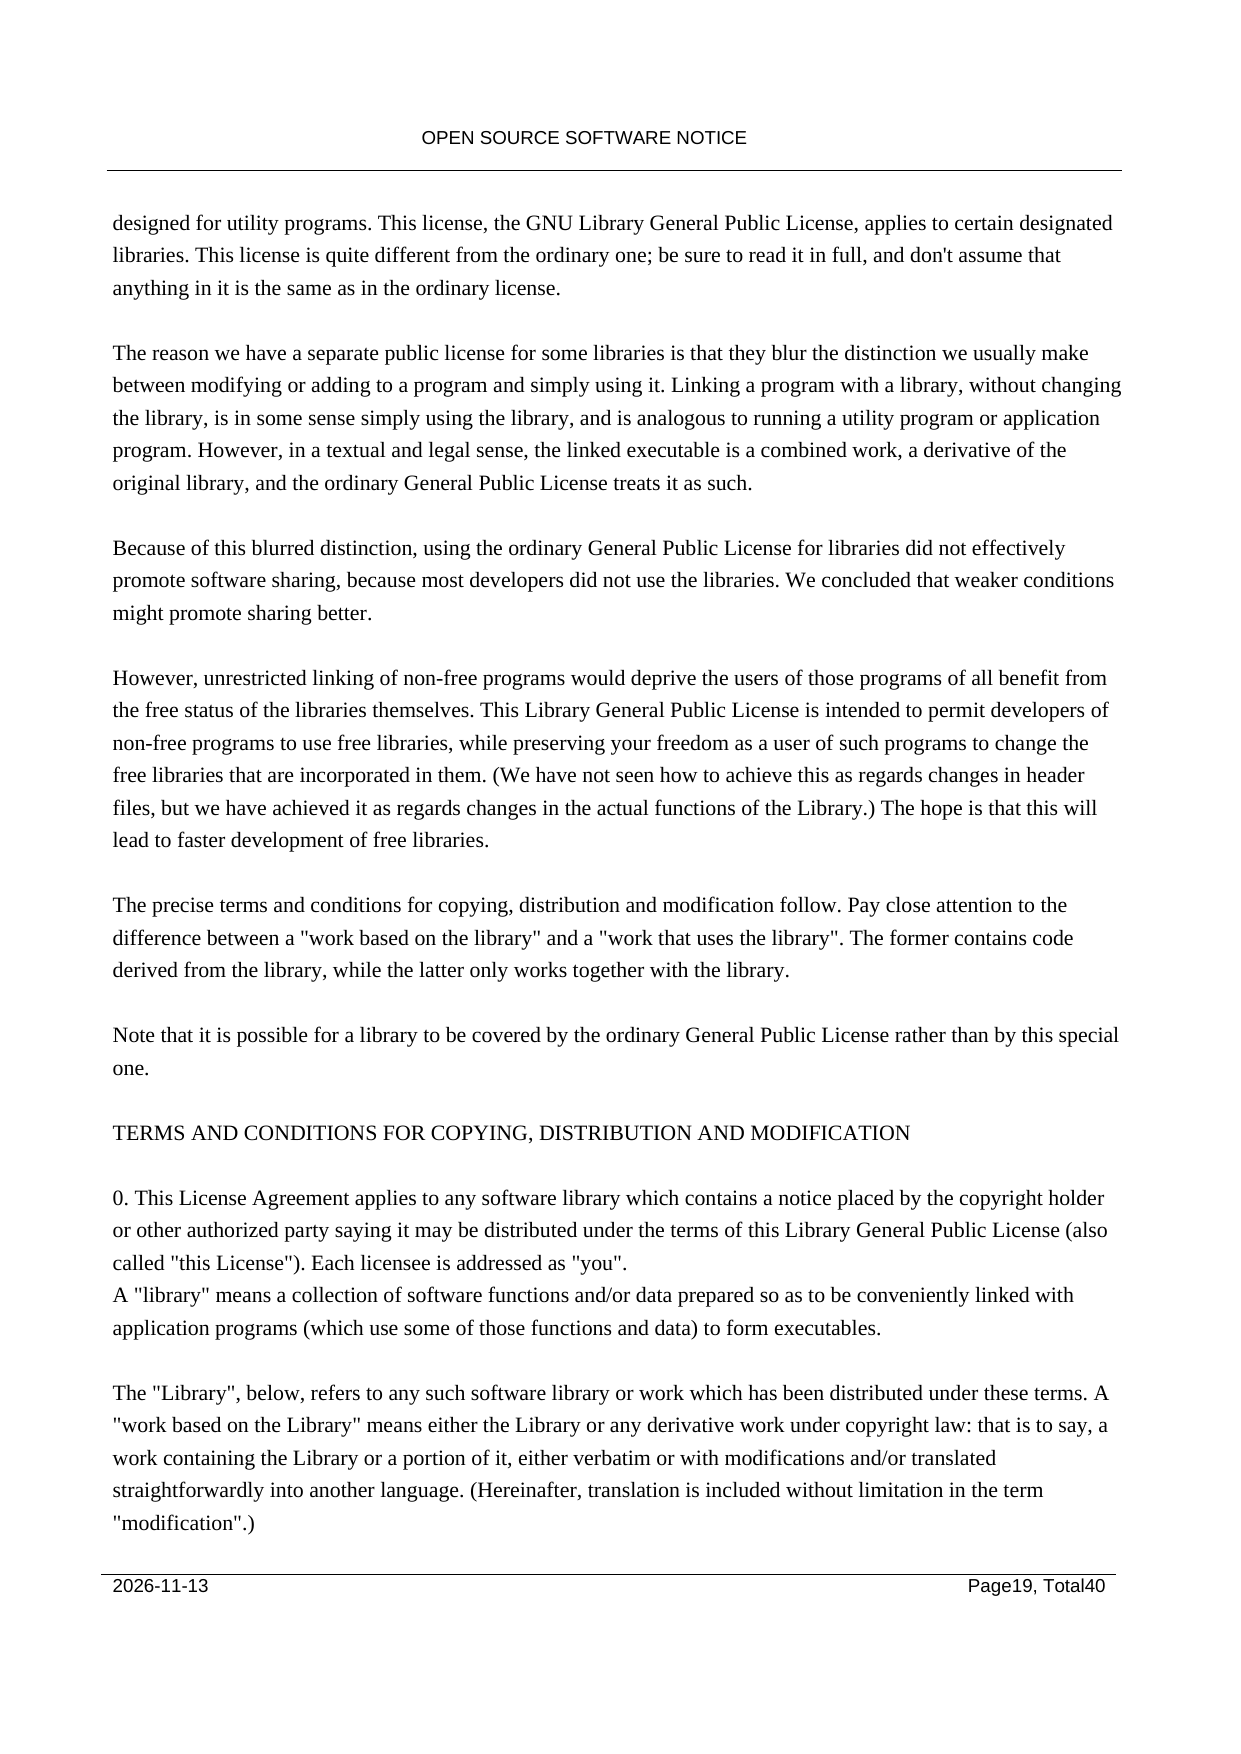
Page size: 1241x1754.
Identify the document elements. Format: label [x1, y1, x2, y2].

text [112, 206, 1128, 1539]
